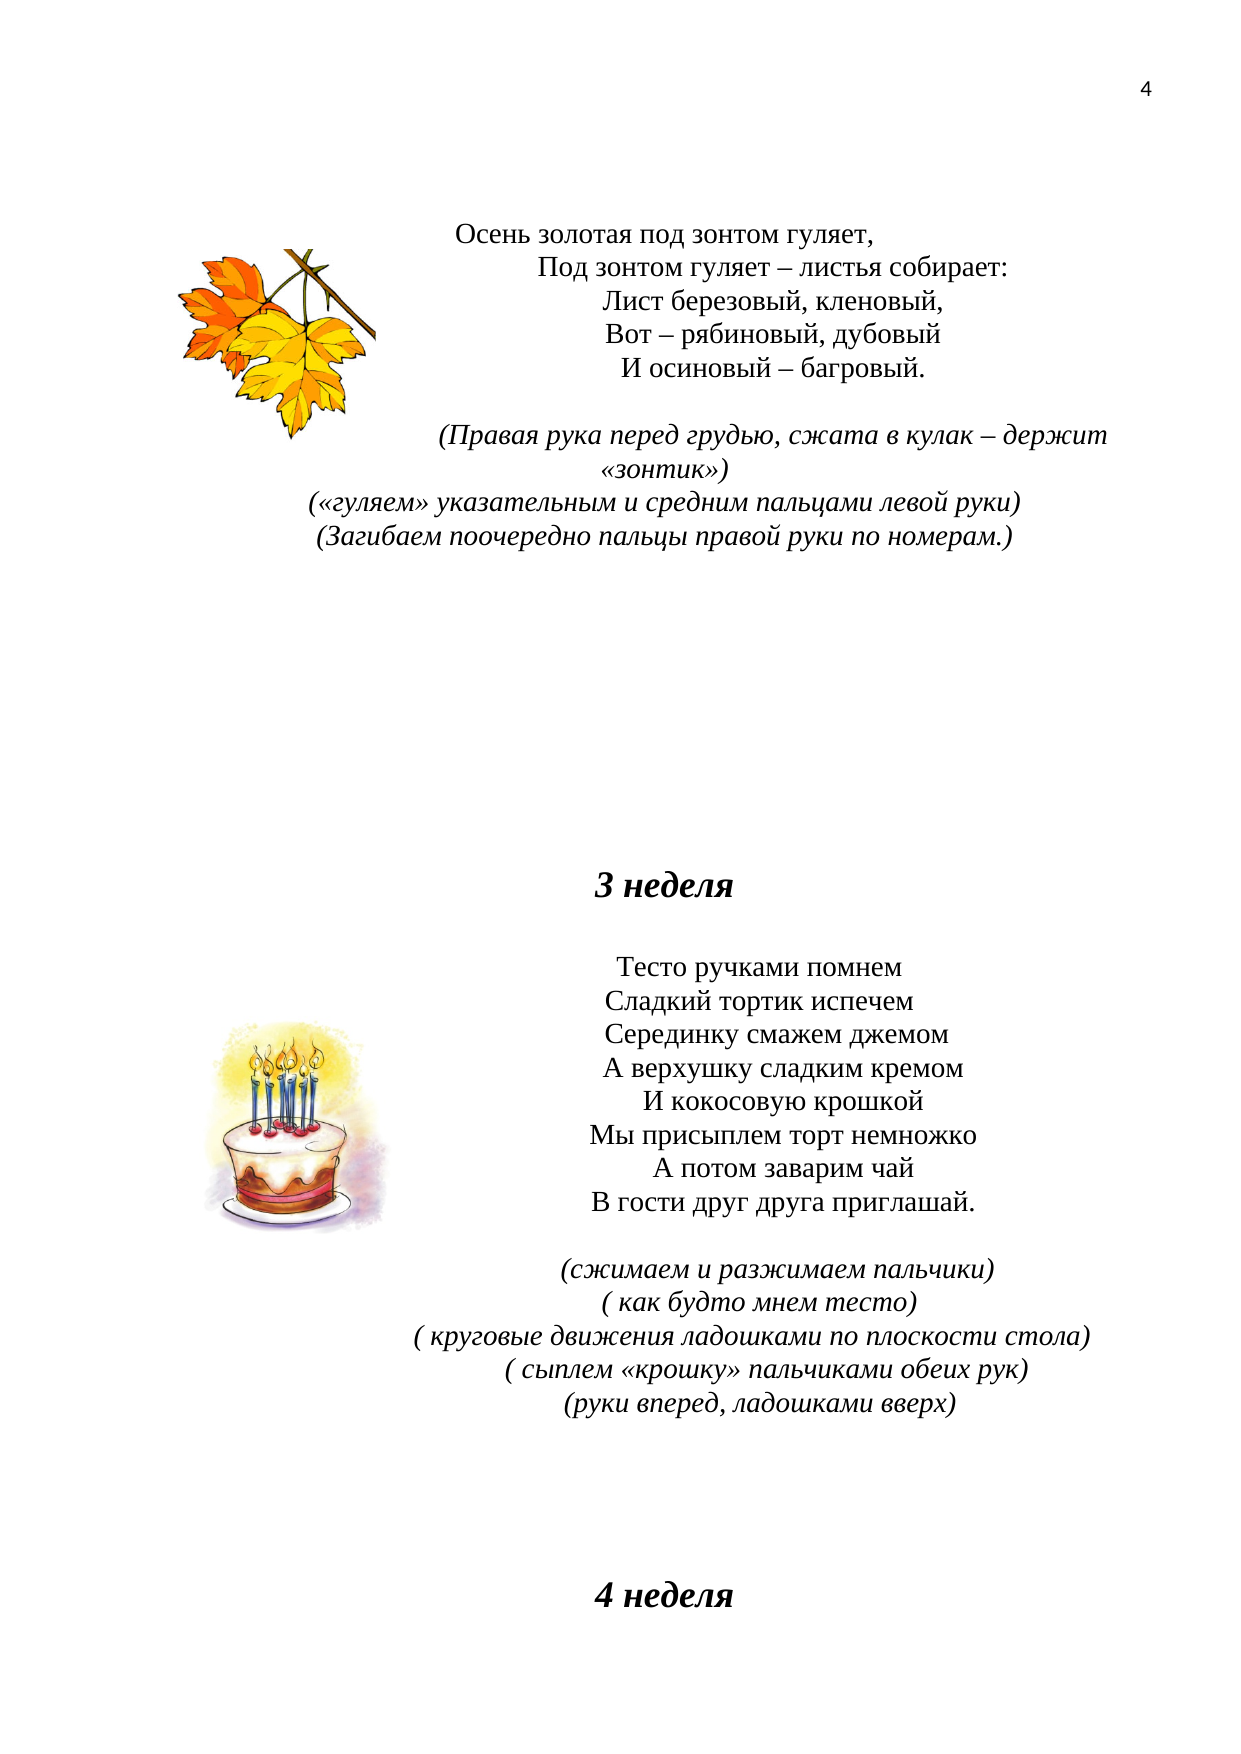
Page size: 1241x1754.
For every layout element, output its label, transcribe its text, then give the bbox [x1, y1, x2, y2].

text 3 неделя [177, 863, 1152, 906]
text Осень золотая под зонтом гуляет, [177, 216, 1152, 249]
text А верхушку сладким кремом [396, 1050, 1152, 1083]
text И кокосовую крошкой [396, 1083, 1152, 1117]
text ( круговые движения ладошками по плоскости стола) [177, 1318, 1152, 1352]
text Серединку смажем джемом [396, 1016, 1152, 1050]
text В гости друг друга приглашай. [396, 1184, 1152, 1217]
picture [177, 249, 376, 447]
text Тесто ручками помнем [177, 949, 1152, 983]
text ( сыплем «крошку» пальчиками обеих рук) [177, 1352, 1152, 1385]
text И осиновый – багровый. [376, 350, 1152, 384]
text (руки вперед, ладошками вверх) [177, 1385, 1152, 1419]
text Под зонтом гуляет – листья собирает: [376, 249, 1152, 283]
text А потом заварим чай [396, 1150, 1152, 1184]
text («гуляем» указательным и средним пальцами левой руки) [177, 484, 1152, 518]
text Лист березовый, кленовый, [376, 283, 1152, 317]
text ( как будто мнем тесто) [177, 1284, 1152, 1318]
text Сладкий тортик испечем [177, 983, 1152, 1016]
text 4 неделя [177, 1572, 1152, 1615]
text Вот – рябиновый, дубовый [376, 317, 1152, 350]
picture [177, 1016, 396, 1234]
text Мы присыплем торт немножко [396, 1117, 1152, 1150]
text (Загибаем поочередно пальцы правой руки по номерам.) [177, 518, 1152, 551]
text (Правая рука перед грудью, сжата в кулак – держит «зонтик») [177, 417, 1152, 484]
text (сжимаем и разжимаем пальчики) [177, 1251, 1152, 1284]
